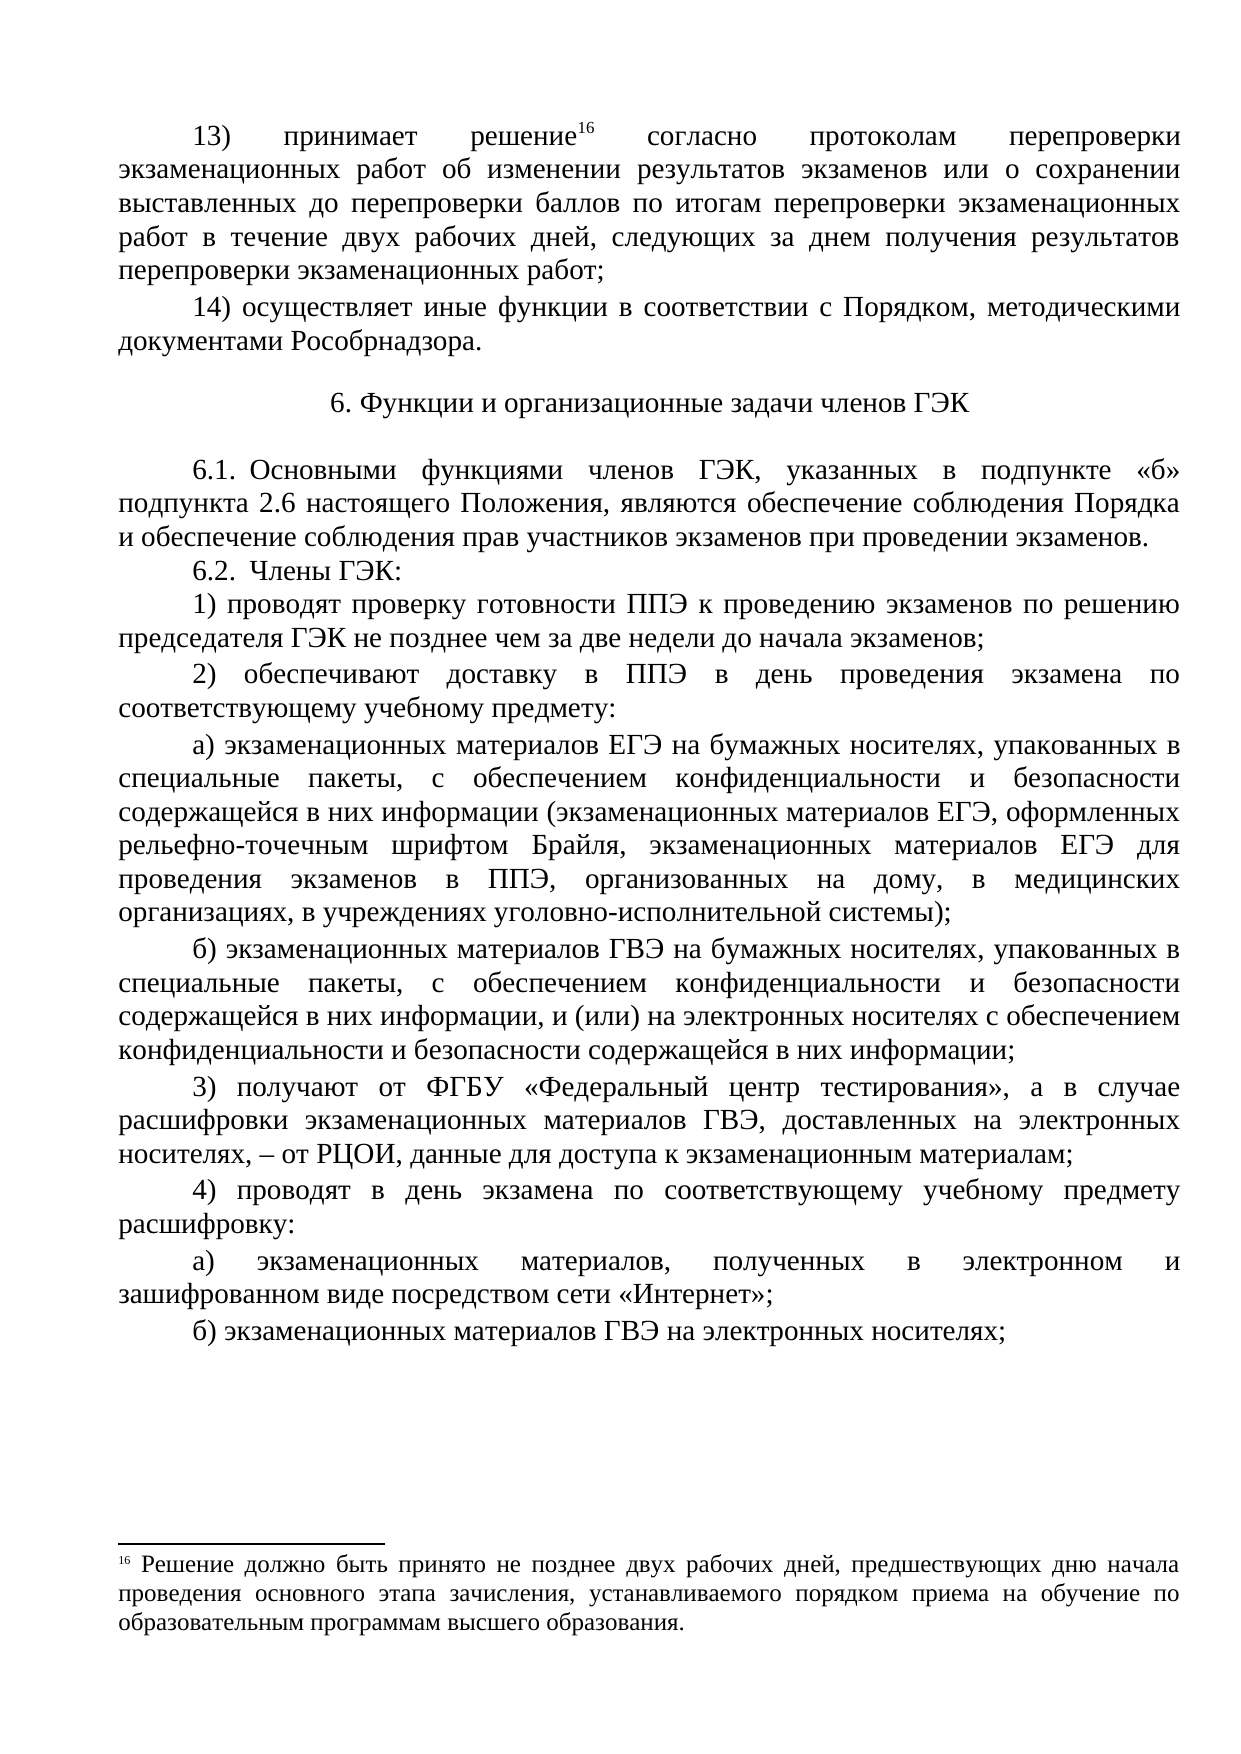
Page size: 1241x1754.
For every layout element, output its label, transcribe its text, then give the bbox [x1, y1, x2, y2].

text 1) проводят проверку готовности ППЭ к проведению экзаменов по решению председателя ГЭК не позднее чем за две недели до начала экзаменов; [118, 586, 1181, 653]
text 3) получают от ФГБУ «Федеральный центр тестирования», а в случае расшифровки экзаменационных материалов ГВЭ, доставленных на электронных носителях, – от РЦОИ, данные для доступа к экзаменационным материалам; [118, 1069, 1181, 1169]
text 14) осуществляет иные функции в соответствии с Порядком, методическими документами Рособрнадзора. [118, 289, 1181, 356]
text а) экзаменационных материалов, полученных в электронном и зашифрованном виде посредством сети «Интернет»; [118, 1243, 1181, 1310]
text 4) проводят в день экзамена по соответствующему учебному предмету расшифровку: [118, 1172, 1181, 1239]
list Функции и организационные задачи членов ГЭК [118, 385, 1181, 418]
list Основными функциями членов ГЭК, указанных в подпункте «б» подпункта 2.6 настоящего Положения, являются обеспечение соблюдения Порядка и обеспечение соблюдения прав участников экзаменов при проведении экзаменов. [118, 452, 1181, 553]
text 13) принимает решение согласно протоколам перепроверки экзаменационных работ об изменении результатов экзаменов или о сохранении выставленных до перепроверки баллов по итогам перепроверки экзаменационных работ в течение двух рабочих дней, следующих за днем получения результатов перепроверки экзаменационных работ; [118, 118, 1181, 286]
text б) экзаменационных материалов ГВЭ на бумажных носителях, упакованных в специальные пакеты, с обеспечением конфиденциальности и безопасности содержащейся в них информации, и (или) на электронных носителях с обеспечением конфиденциальности и безопасности содержащейся в них информации; [118, 931, 1181, 1065]
text б) экзаменационных материалов ГВЭ на электронных носителях; [118, 1313, 1181, 1347]
list Члены ГЭК: [118, 553, 1181, 586]
text 2) обеспечивают доставку в ППЭ в день проведения экзамена по соответствующему учебному предмету: [118, 656, 1181, 723]
text а) экзаменационных материалов ЕГЭ на бумажных носителях, упакованных в специальные пакеты, с обеспечением конфиденциальности и безопасности содержащейся в них информации (экзаменационных материалов ЕГЭ, оформленных рельефно-точечным шрифтом Брайля, экзаменационных материалов ЕГЭ для проведения экзаменов в ППЭ, организованных на дому, в медицинских организациях, в учреждениях уголовно-исполнительной системы); [118, 727, 1181, 928]
